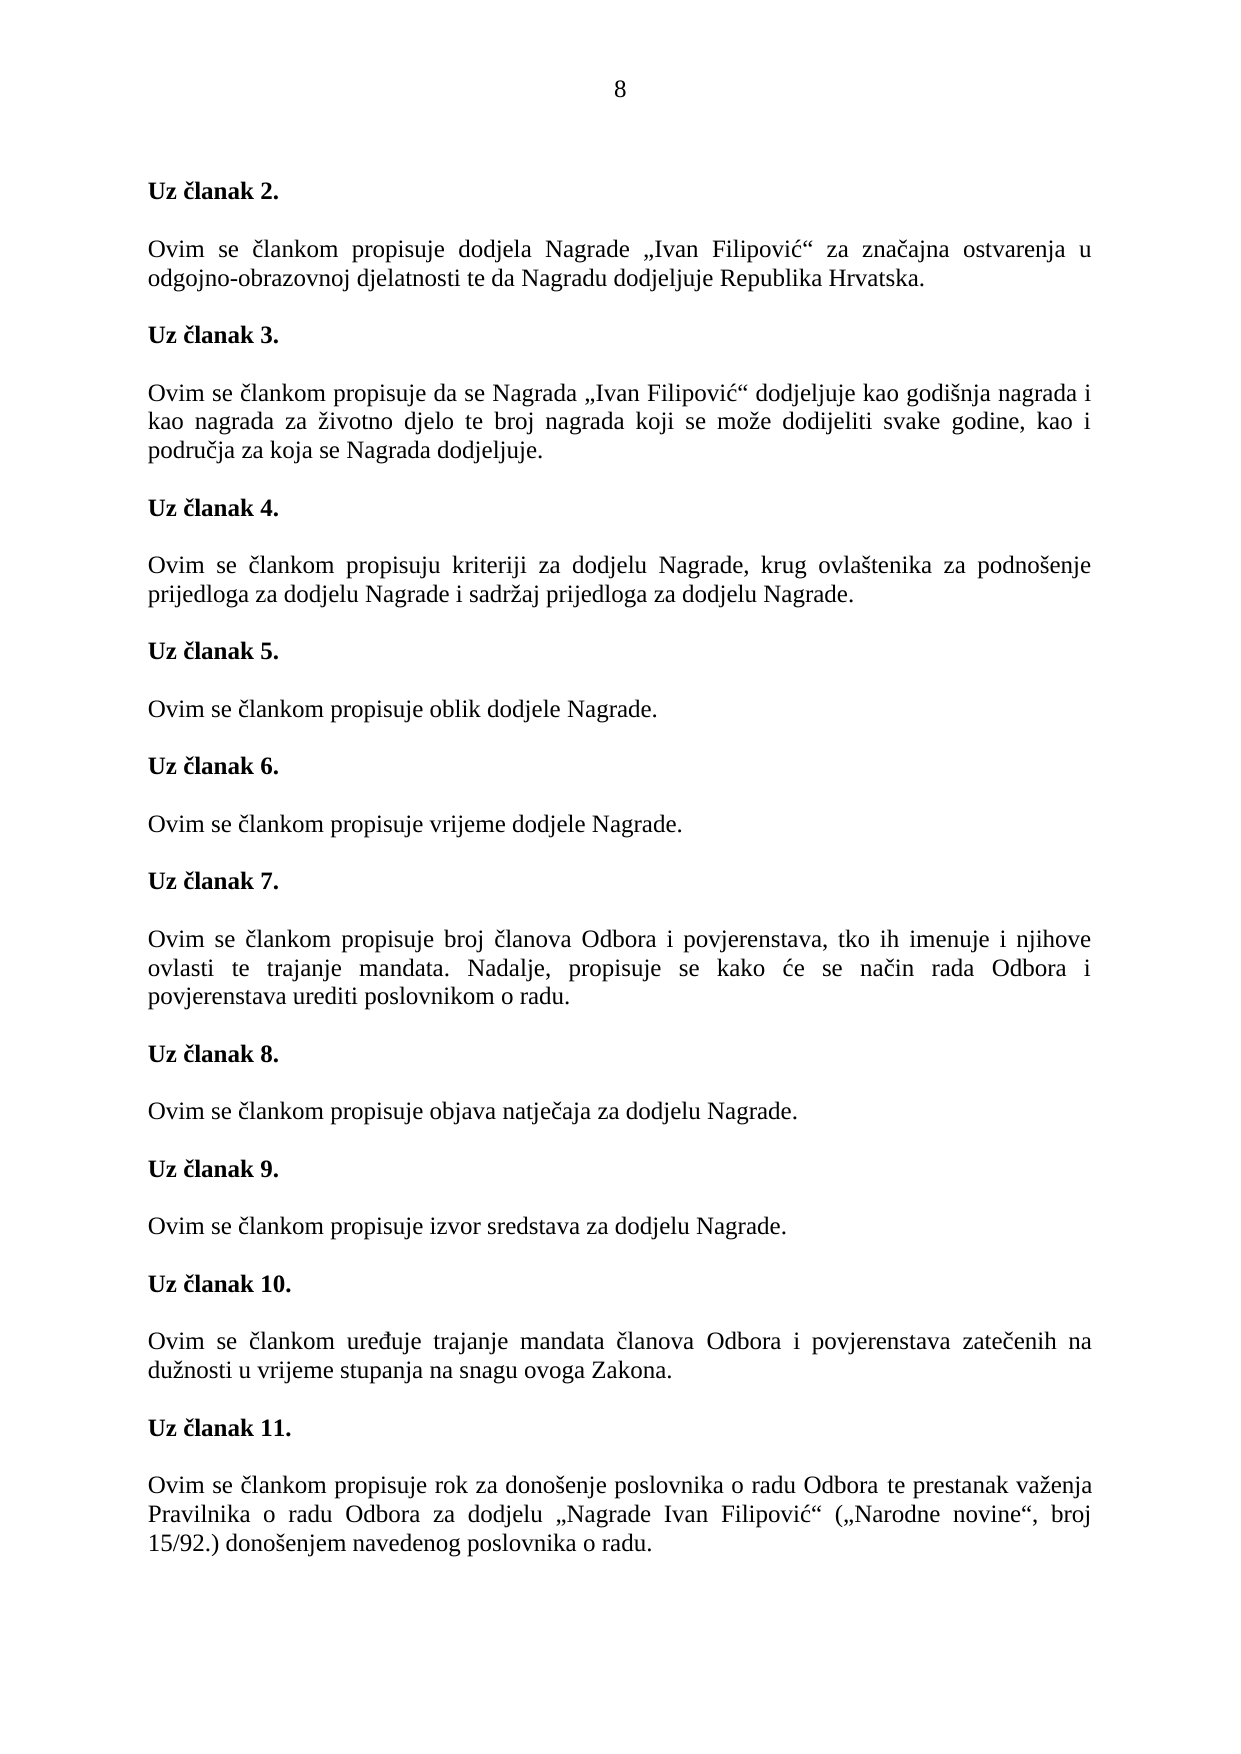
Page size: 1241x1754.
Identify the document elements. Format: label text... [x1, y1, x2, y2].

text Ovim se člankom propisuje vrijeme dodjele Nagrade. [148, 809, 1093, 838]
text Ovim se člankom propisuje oblik dodjele Nagrade. [148, 694, 1093, 723]
text Ovim se člankom propisuje da se Nagrada „Ivan Filipović“ dodjeljuje kao godišnja nagrada i kao nagrada za životno djelo te broj nagrada koji se može dodijeliti svake godine, kao i područja za koja se Nagrada dodjeljuje. [148, 378, 1093, 464]
text Uz članak 9. [148, 1154, 1093, 1183]
text Ovim se člankom uređuje trajanje mandata članova Odbora i povjerenstava zatečenih na dužnosti u vrijeme stupanja na snagu ovoga Zakona. [148, 1326, 1093, 1384]
text Uz članak 2. [148, 176, 1093, 205]
text Ovim se člankom propisuje objava natječaja za dodjelu Nagrade. [148, 1096, 1093, 1125]
text Uz članak 11. [148, 1413, 1093, 1441]
text Uz članak 5. [148, 636, 1093, 665]
text Uz članak 8. [148, 1039, 1093, 1068]
text Uz članak 10. [148, 1269, 1093, 1298]
text Uz članak 6. [148, 751, 1093, 780]
text Ovim se člankom propisuju kriteriji za dodjelu Nagrade, krug ovlaštenika za podnošenje prijedloga za dodjelu Nagrade i sadržaj prijedloga za dodjelu Nagrade. [148, 550, 1093, 608]
text Ovim se člankom propisuje broj članova Odbora i povjerenstava, tko ih imenuje i njihove ovlasti te trajanje mandata. Nadalje, propisuje se kako će se način rada Odbora i povjerenstava urediti poslovnikom o radu. [148, 924, 1093, 1010]
text Ovim se člankom propisuje rok za donošenje poslovnika o radu Odbora te prestanak važenja Pravilnika o radu Odbora za dodjelu „Nagrade Ivan Filipović“ („Narodne novine“, broj 15/92.) donošenjem navedenog poslovnika o radu. [148, 1470, 1093, 1556]
text Uz članak 4. [148, 493, 1093, 521]
text Ovim se člankom propisuje izvor sredstava za dodjelu Nagrade. [148, 1211, 1093, 1240]
text Uz članak 3. [148, 320, 1093, 349]
text Ovim se člankom propisuje dodjela Nagrade „Ivan Filipović“ za značajna ostvarenja u odgojno-obrazovnoj djelatnosti te da Nagradu dodjeljuje Republika Hrvatska. [148, 234, 1093, 291]
text Uz članak 7. [148, 866, 1093, 895]
